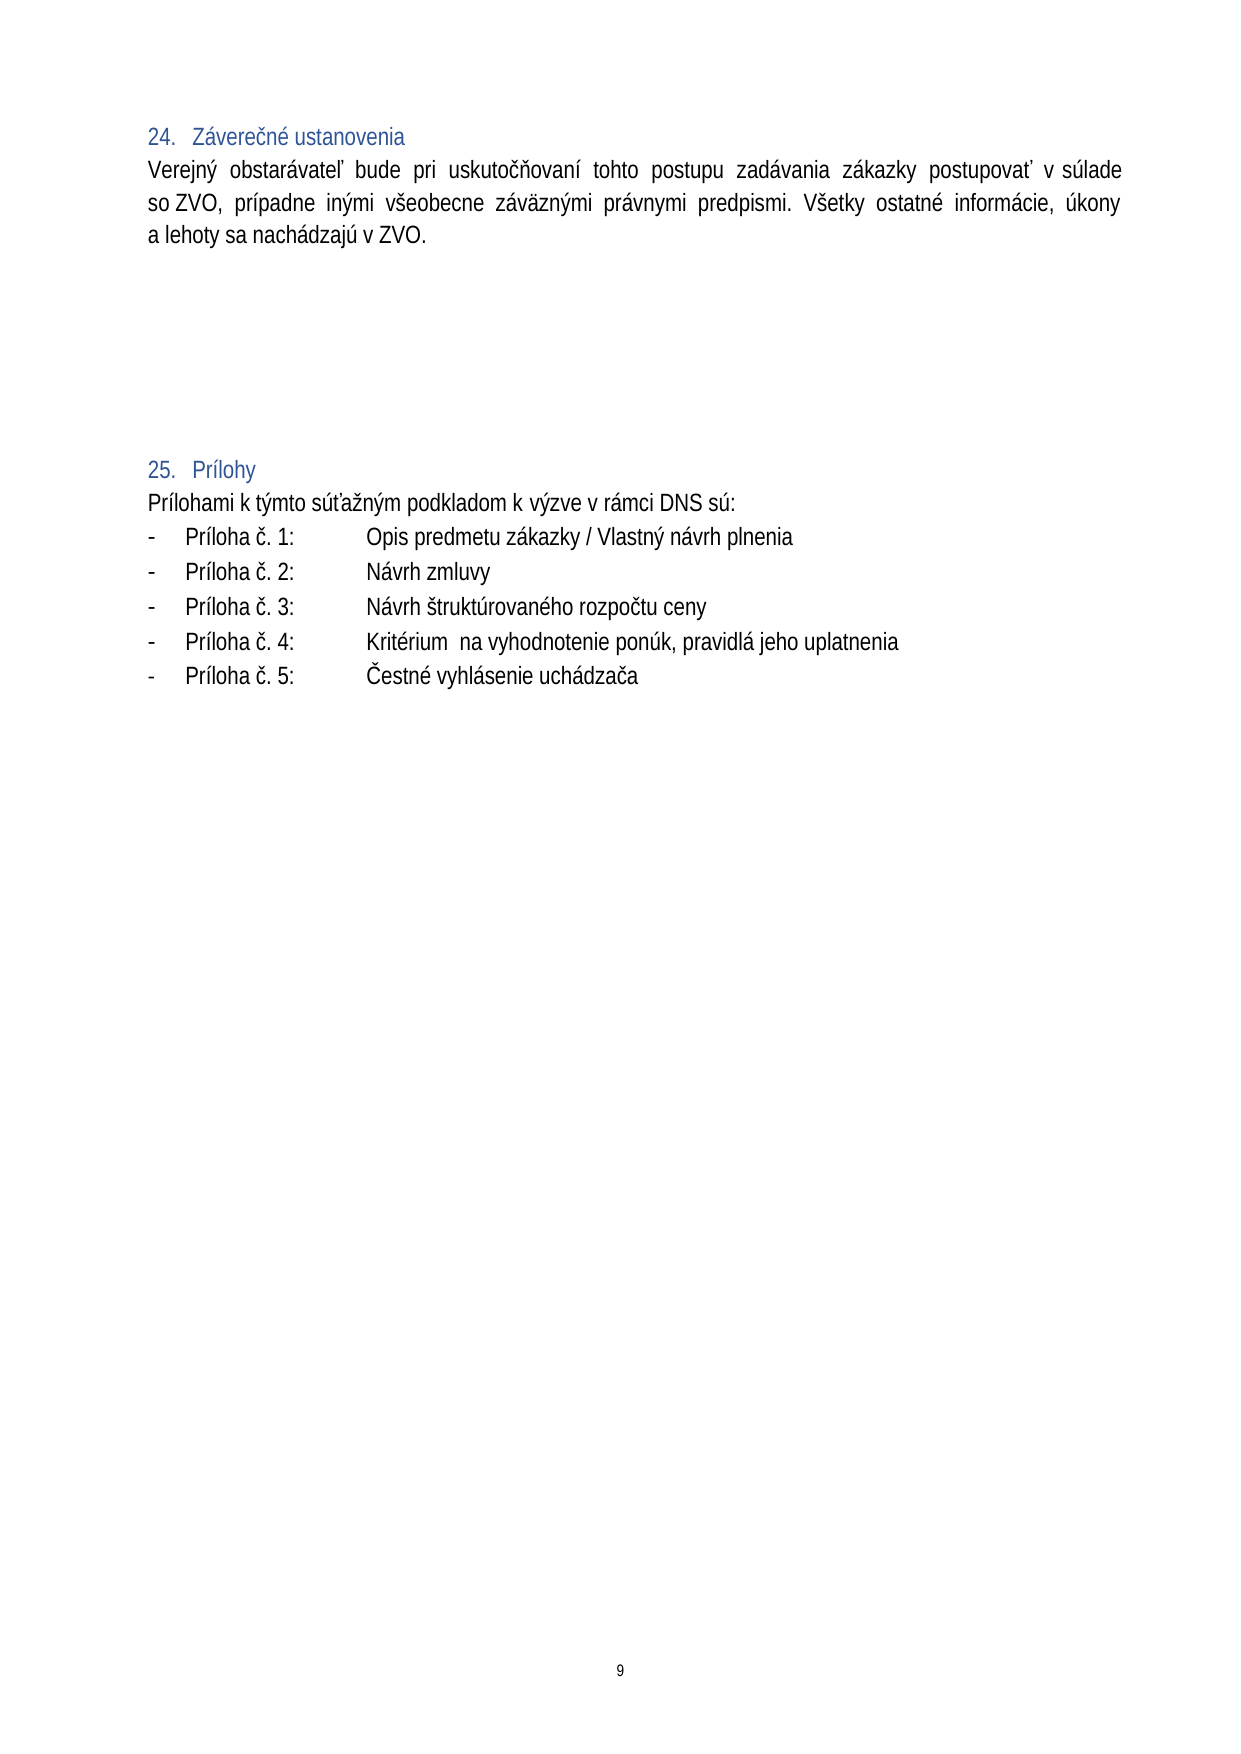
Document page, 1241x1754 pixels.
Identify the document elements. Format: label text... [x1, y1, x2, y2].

subtitle Záverečné ustanovenia [148, 122, 1122, 150]
subtitle Prílohy [148, 455, 1122, 484]
list Príloha č. 5: Čestné vyhlásenie uchádzača [148, 661, 1122, 690]
list Príloha č. 4: Kritérium na vyhodnotenie ponúk, pravidlá jeho uplatnenia [148, 626, 1122, 656]
text Verejný obstarávateľ bude pri uskutočňovaní tohto postupu zadávania zákazky postupovať v súlade so ZVO, prípadne inými všeobecne záväznými právnymi predpismi. Všetky ostatné informácie, úkony a lehoty sa nachádzajú v ZVO. [148, 155, 1122, 249]
text Prílohami k týmto súťažným podkladom k výzve v rámci DNS sú: [148, 488, 1122, 517]
list Príloha č. 3: Návrh štruktúrovaného rozpočtu ceny [148, 591, 1122, 621]
list Príloha č. 2: Návrh zmluvy [148, 556, 1122, 586]
list Príloha č. 1: Opis predmetu zákazky / Vlastný návrh plnenia [148, 521, 1122, 551]
